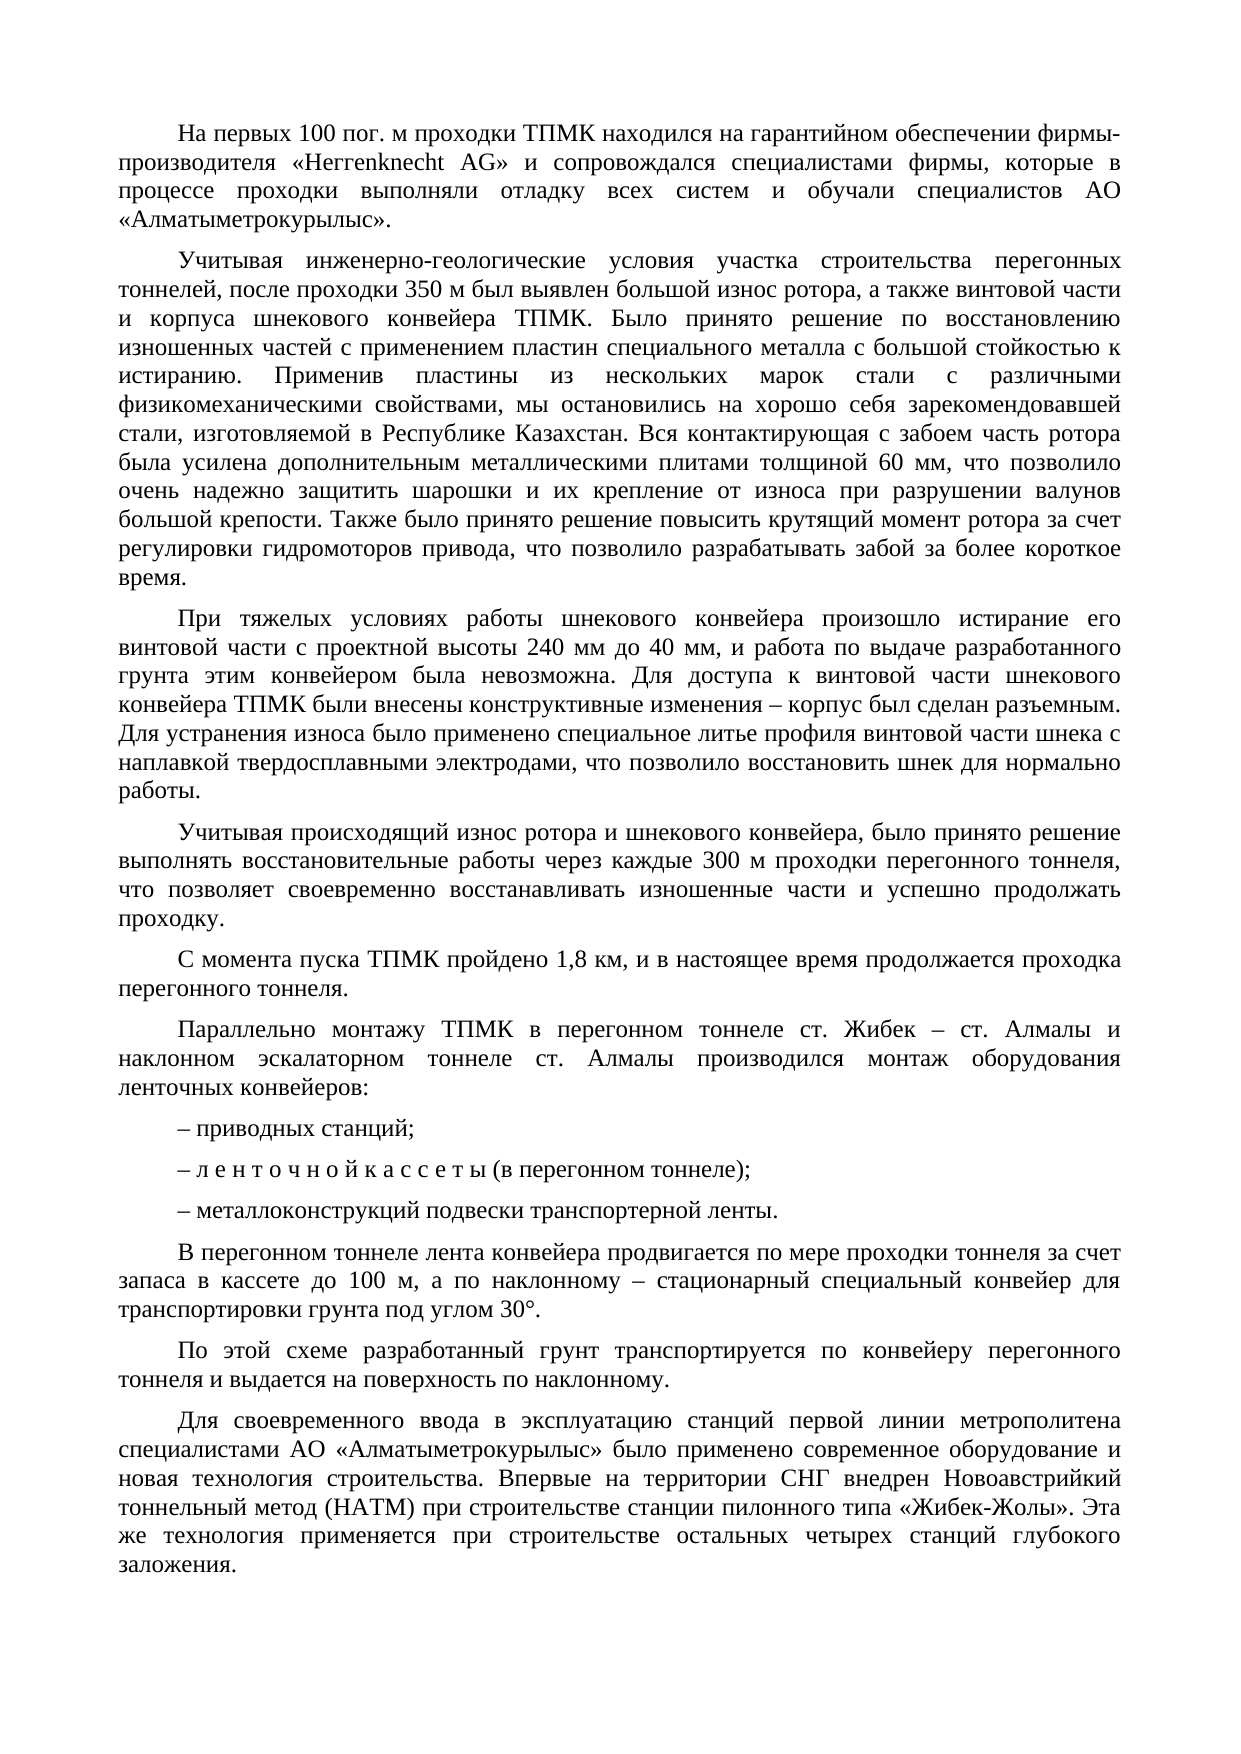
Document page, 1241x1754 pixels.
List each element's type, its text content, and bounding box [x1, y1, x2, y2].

text – приводных станций; [118, 1113, 1122, 1142]
text С момента пуска ТПМК пройдено 1,8 км, и в настоящее время продолжается проходка перегонного тоннеля. [118, 944, 1122, 1002]
text В перегонном тоннеле лента конвейера продвигается по мере проходки тоннеля за счет запаса в кассете до 100 м, а по наклонному – стационарный специальный конвейер для транспортировки грунта под углом 30°. [118, 1237, 1122, 1323]
text При тяжелых условиях работы шнекового конвейера произошло истирание его винтовой части с проектной высоты 240 мм до 40 мм, и работа по выдаче разработанного грунта этим конвейером была невозможна. Для доступа к винтовой части шнекового конвейера ТПМК были внесены конструктивные изменения – корпус был сделан разъемным. Для устранения износа было применено специальное литье профиля винтовой части шнека с наплавкой твердосплавными электродами, что позволило восстановить шнек для нормально работы. [118, 603, 1122, 804]
text Учитывая происходящий износ ротора и шнекового конвейера, было принято решение выполнять восстановительные работы через каждые 300 м проходки перегонного тоннеля, что позволяет своевременно восстанавливать изношенные части и успешно продолжать проходку. [118, 817, 1122, 932]
text – металлоконструкций подвески транспортерной ленты. [118, 1196, 1122, 1224]
text Параллельно монтажу ТПМК в перегонном тоннеле ст. Жибек – ст. Алмалы и наклонном эскалаторном тоннеле ст. Алмалы производился монтаж оборудования ленточных конвейеров: [118, 1014, 1122, 1101]
text – л е н т о ч н о й к а с с е т ы (в перегонном тоннеле); [118, 1154, 1122, 1183]
text На первых 100 пог. м проходки ТПМК находился на гарантийном обеспечении фирмы-производителя «Неггеnknecht AG» и сопровождался специалистами фирмы, которые в процессе проходки выполняли отладку всех систем и обучали специалистов АО «Алматыметрокурылыс». [118, 118, 1122, 233]
text Учитывая инженерно-геологические условия участка строительства перегонных тоннелей, после проходки 350 м был выявлен большой износ ротора, а также винтовой части и корпуса шнекового конвейера ТПМК. Было принято решение по восстановлению изношенных частей с применением пластин специального металла с большой стойкостью к истиранию. Применив пластины из нескольких марок стали с различными физикомеханическими свойствами, мы остановились на хорошо себя зарекомендовавшей стали, изготовляемой в Республике Казахстан. Вся контактирующая с забоем часть ротора была усилена дополнительным металлическими плитами толщиной 60 мм, что позволило очень надежно защитить шарошки и их крепление от износа при разрушении валунов большой крепости. Также было принято решение повысить крутящий момент ротора за счет регулировки гидромоторов привода, что позволило разрабатывать забой за более короткое время. [118, 246, 1122, 591]
text По этой схеме разработанный грунт транспортируется по конвейеру перегонного тоннеля и выдается на поверхность по наклонному. [118, 1336, 1122, 1393]
text Для своевременного ввода в эксплуатацию станций первой линии метрополитена специалистами АО «Алматыметрокурылыс» было применено современное оборудование и новая технология строительства. Впервые на территории СНГ внедрен Новоавстрийкий тоннельный метод (НАТМ) при строительстве станции пилонного типа «Жибек-Жолы». Эта же технология применяется при строительстве остальных четырех станций глубокого заложения. [118, 1406, 1122, 1578]
